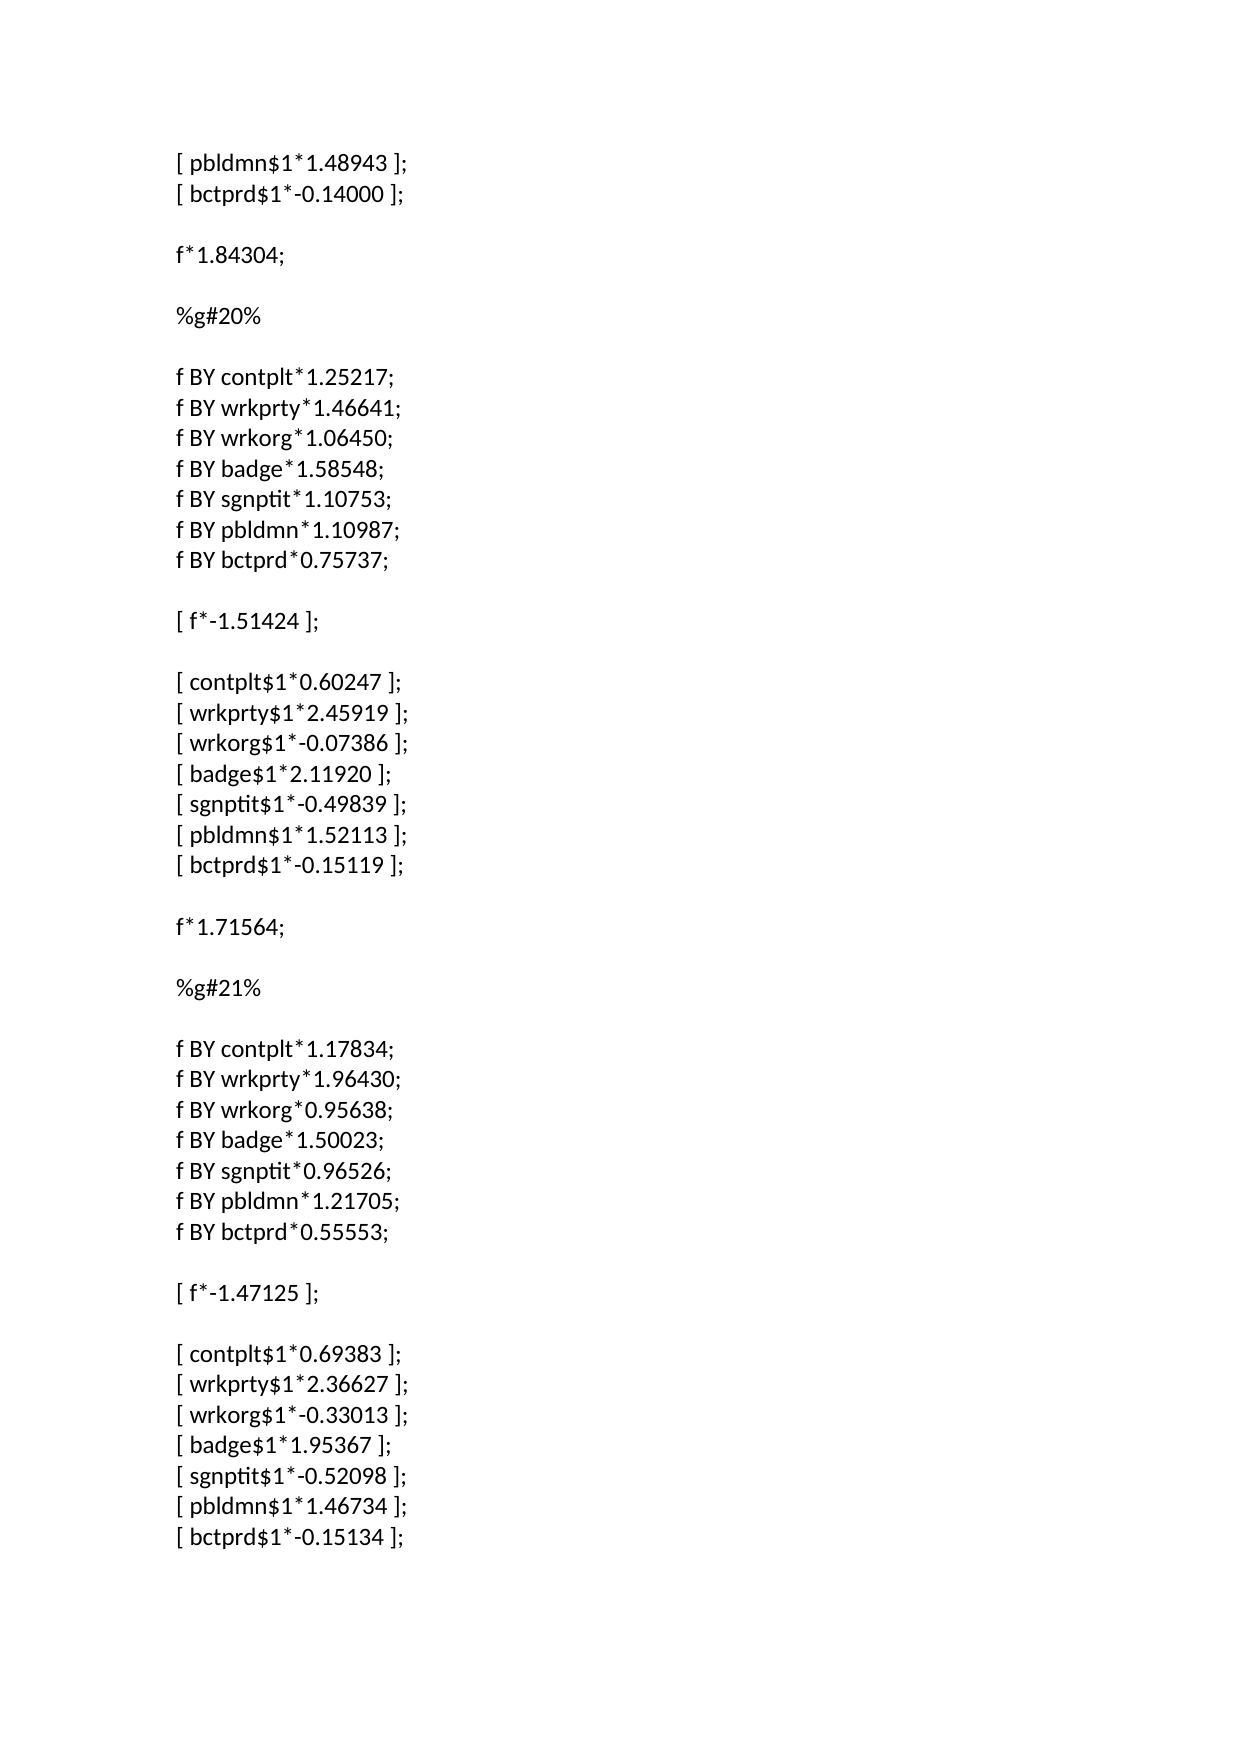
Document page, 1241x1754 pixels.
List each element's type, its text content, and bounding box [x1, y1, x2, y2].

text [ wrkorg$1*-0.07386 ]; [148, 727, 1093, 758]
text [ sgnptit$1*-0.49839 ]; [148, 788, 1093, 819]
text f BY wrkprty*1.46641; [148, 392, 1093, 422]
text [ f*-1.47125 ]; [148, 1277, 1093, 1307]
text [ pbldmn$1*1.48943 ]; [148, 148, 1093, 178]
text f*1.71564; [148, 911, 1093, 941]
text f BY pbldmn*1.21705; [148, 1185, 1093, 1216]
text %g#21% [148, 972, 1093, 1002]
text [ f*-1.51424 ]; [148, 605, 1093, 636]
text [ pbldmn$1*1.46734 ]; [148, 1491, 1093, 1521]
text [ pbldmn$1*1.52113 ]; [148, 819, 1093, 849]
text %g#20% [148, 300, 1093, 331]
text f BY contplt*1.17834; [148, 1033, 1093, 1063]
text f BY sgnptit*1.10753; [148, 483, 1093, 514]
text [ bctprd$1*-0.15119 ]; [148, 849, 1093, 880]
text [ wrkprty$1*2.36627 ]; [148, 1368, 1093, 1399]
text [ sgnptit$1*-0.52098 ]; [148, 1460, 1093, 1491]
text f BY pbldmn*1.10987; [148, 514, 1093, 544]
text f BY sgnptit*0.96526; [148, 1155, 1093, 1185]
text f BY wrkorg*0.95638; [148, 1094, 1093, 1124]
text f BY wrkorg*1.06450; [148, 422, 1093, 453]
text f BY contplt*1.25217; [148, 361, 1093, 392]
text [ badge$1*2.11920 ]; [148, 758, 1093, 788]
text [ wrkorg$1*-0.33013 ]; [148, 1399, 1093, 1429]
text [ badge$1*1.95367 ]; [148, 1429, 1093, 1460]
text f BY bctprd*0.75737; [148, 544, 1093, 575]
text [ wrkprty$1*2.45919 ]; [148, 697, 1093, 727]
text [ bctprd$1*-0.15134 ]; [148, 1521, 1093, 1552]
text [ bctprd$1*-0.14000 ]; [148, 178, 1093, 209]
text f BY wrkprty*1.96430; [148, 1063, 1093, 1094]
text [ contplt$1*0.69383 ]; [148, 1338, 1093, 1368]
text [ contplt$1*0.60247 ]; [148, 666, 1093, 697]
text f BY bctprd*0.55553; [148, 1216, 1093, 1246]
text f*1.84304; [148, 239, 1093, 270]
text f BY badge*1.50023; [148, 1124, 1093, 1155]
text f BY badge*1.58548; [148, 453, 1093, 483]
